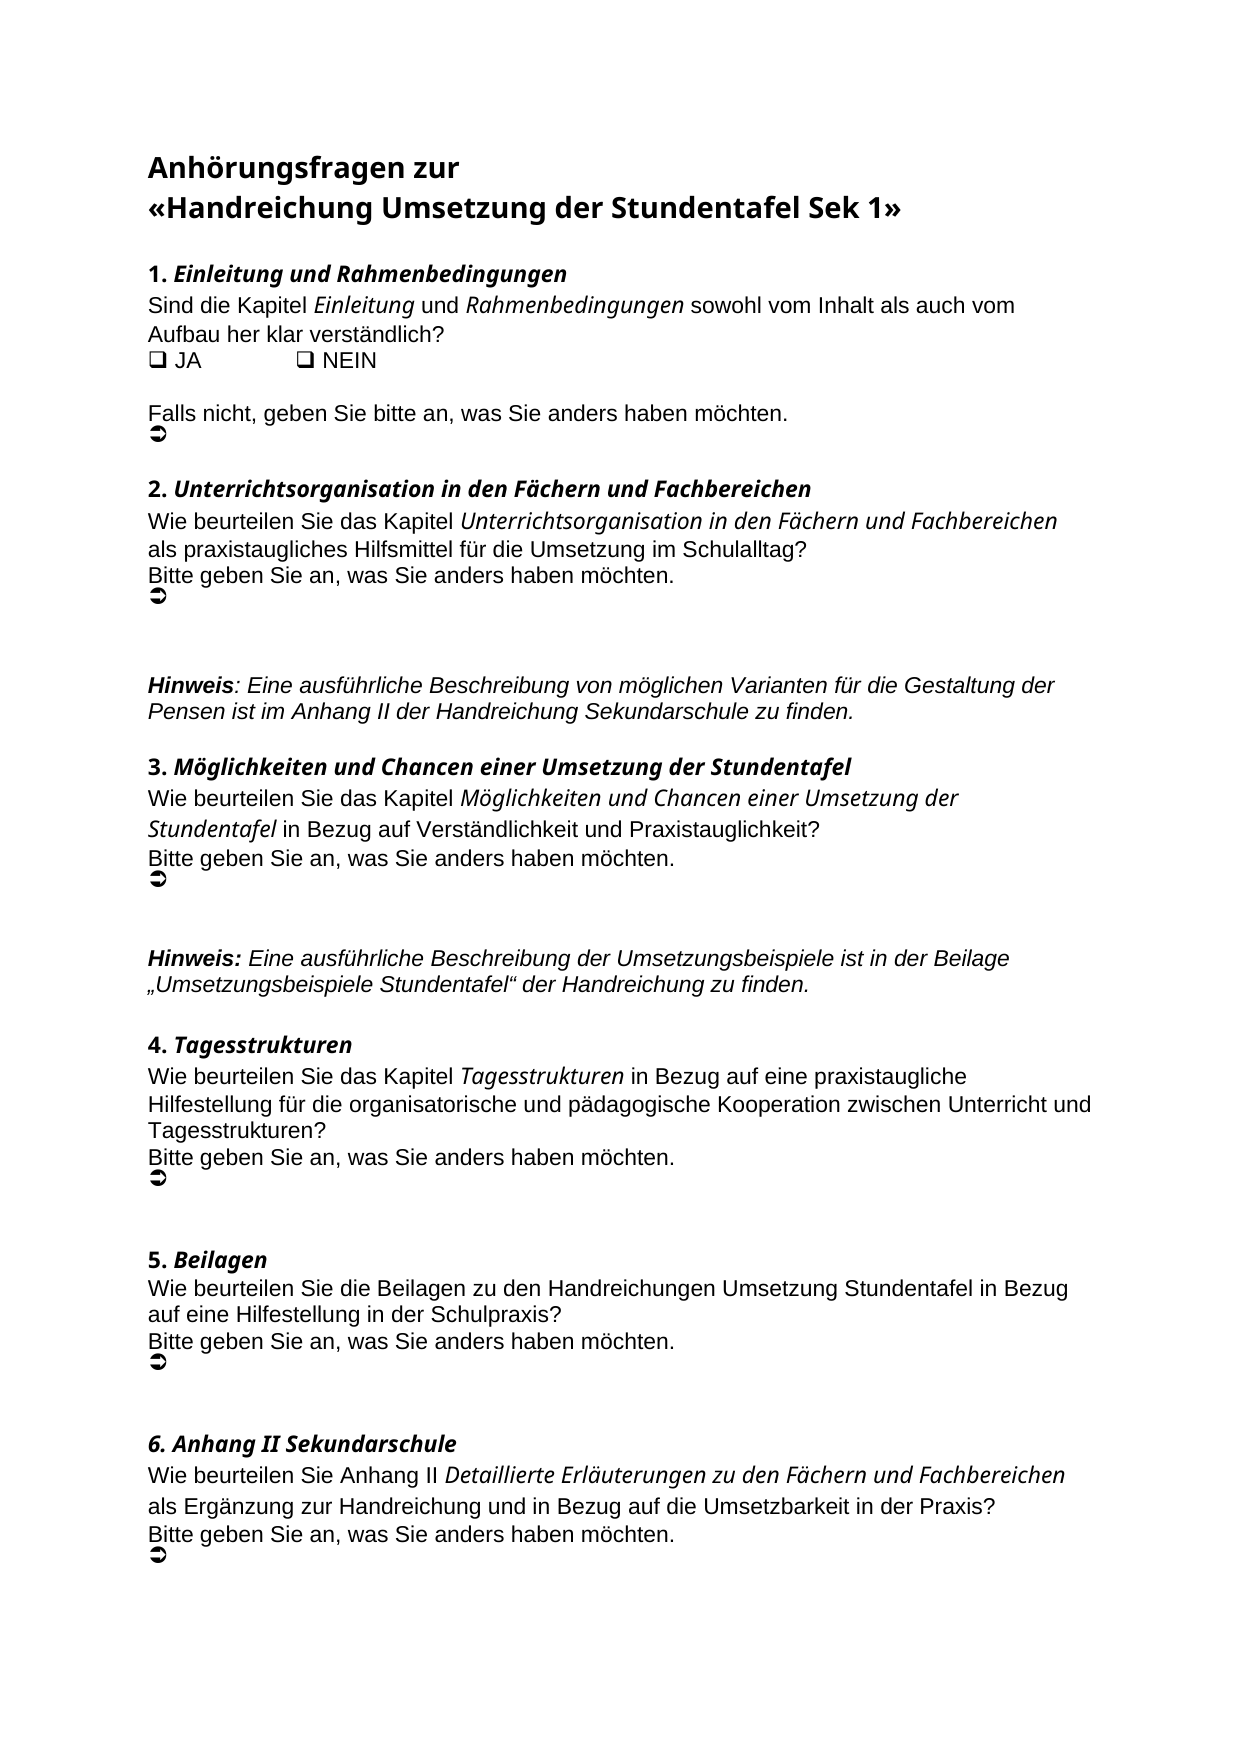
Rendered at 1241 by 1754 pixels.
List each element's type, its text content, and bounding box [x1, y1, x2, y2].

text Bitte geben Sie an, was Sie anders haben möchten. [148, 1328, 1093, 1354]
text Falls nicht, geben Sie bitte an, was Sie anders haben möchten. [148, 400, 1093, 426]
text 2. Unterrichtsorganisation in den Fächern und Fachbereichen [148, 473, 1093, 504]
text 1. Einleitung und Rahmenbedingungen [148, 258, 1093, 289]
text Hinweis: Eine ausführliche Beschreibung von möglichen Varianten für die Gestaltung der Pensen ist im Anhang II der Handreichung Sekundarschule zu finden. [148, 672, 1093, 724]
text «Handreichung Umsetzung der Stundentafel Sek 1» [148, 187, 1093, 227]
text Bitte geben Sie an, was Sie anders haben möchten. [148, 1144, 1093, 1170]
text „Umsetzungsbeispiele Stundentafel“ der Handreichung zu finden. [148, 971, 1093, 997]
text Wie beurteilen Sie das Kapitel Tagesstrukturen in Bezug auf eine praxistaugliche Hilfestellung für die organisatorische und pädagogische Kooperation zwischen Unterricht und Tagesstrukturen? [148, 1060, 1093, 1144]
text 6. Anhang II Sekundarschule [148, 1427, 1093, 1459]
text Wie beurteilen Sie Anhang II Detaillierte Erläuterungen zu den Fächern und Fachbereichen als Ergänzung zur Handreichung und in Bezug auf die Umsetzbarkeit in der Praxis? [148, 1459, 1093, 1521]
text Wie beurteilen Sie das Kapitel Unterrichtsorganisation in den Fächern und Fachbereichen als praxistaugliches Hilfsmittel für die Umsetzung im Schulalltag? [148, 504, 1093, 562]
text JA NEIN [148, 347, 1093, 373]
text Wie beurteilen Sie die Beilagen zu den Handreichungen Umsetzung Stundentafel in Bezug auf eine Hilfestellung in der Schulpraxis? [148, 1275, 1093, 1328]
text Wie beurteilen Sie das Kapitel Möglichkeiten und Chancen einer Umsetzung der Stundentafel in Bezug auf Verständlichkeit und Praxistauglichkeit? [148, 782, 1093, 845]
text Sind die Kapitel Einleitung und Rahmenbedingungen sowohl vom Inhalt als auch vom Aufbau her klar verständlich? [148, 289, 1093, 347]
text 5. Beilagen [148, 1244, 1093, 1275]
text Bitte geben Sie an, was Sie anders haben möchten. [148, 845, 1093, 871]
text 3. Möglichkeiten und Chancen einer Umsetzung der Stundentafel [148, 751, 1093, 782]
text 4. Tagesstrukturen [148, 1028, 1093, 1060]
text Hinweis: Eine ausführliche Beschreibung der Umsetzungsbeispiele ist in der Beilage [148, 944, 1093, 971]
text Bitte geben Sie an, was Sie anders haben möchten. [148, 1521, 1093, 1548]
text Anhörungsfragen zur [148, 148, 1093, 187]
text Bitte geben Sie an, was Sie anders haben möchten. [148, 562, 1093, 588]
